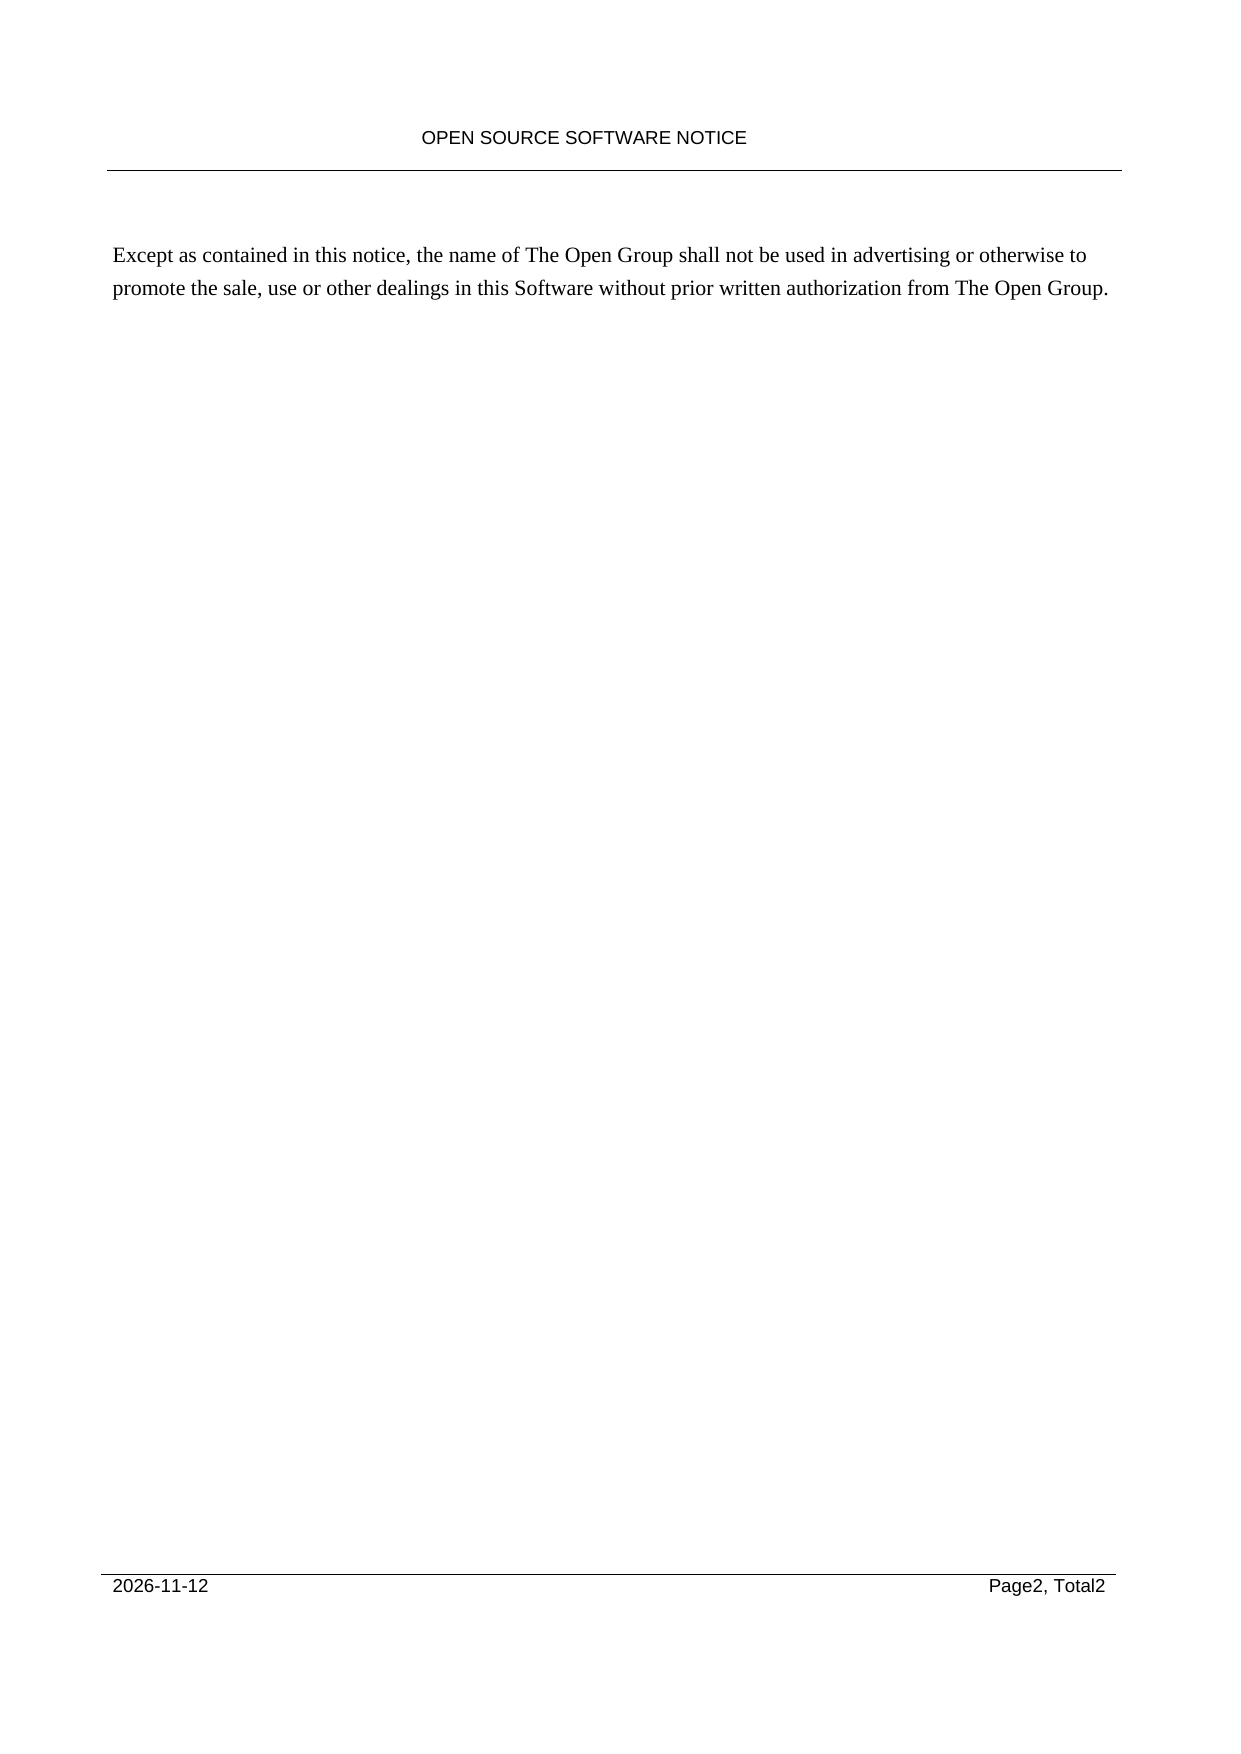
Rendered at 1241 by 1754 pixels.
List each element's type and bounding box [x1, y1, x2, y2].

text [112, 206, 1128, 336]
